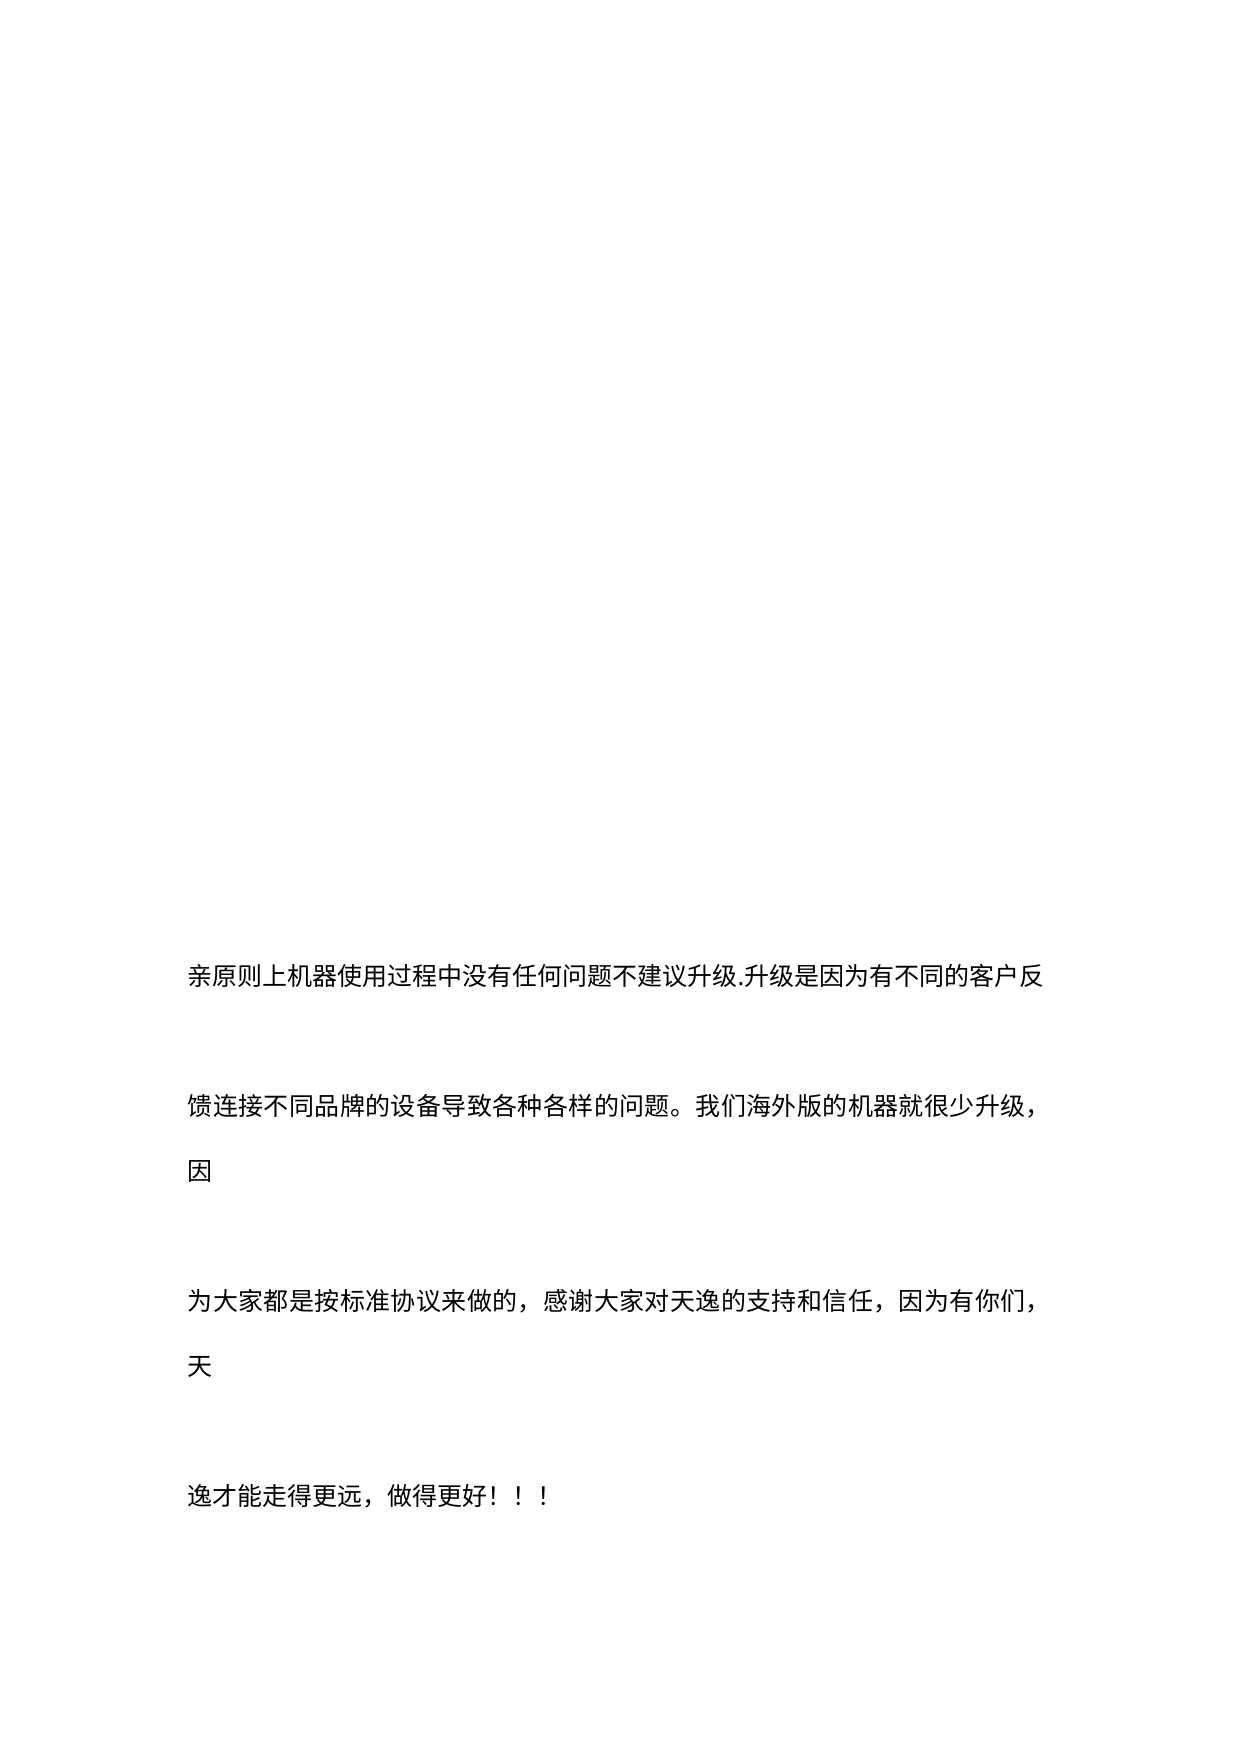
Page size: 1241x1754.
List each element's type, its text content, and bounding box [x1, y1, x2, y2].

text 馈连接不同品牌的设备导致各种各样的问题。我们海外版的机器就很少升级，因 [187, 1072, 1053, 1202]
text 逸才能走得更远，做得更好！！！ [187, 1462, 1053, 1527]
text 亲原则上机器使用过程中没有任何问题不建议升级.升级是因为有不同的客户反 [187, 942, 1053, 1007]
text 为大家都是按标准协议来做的，感谢大家对天逸的支持和信任，因为有你们，天 [187, 1267, 1053, 1397]
